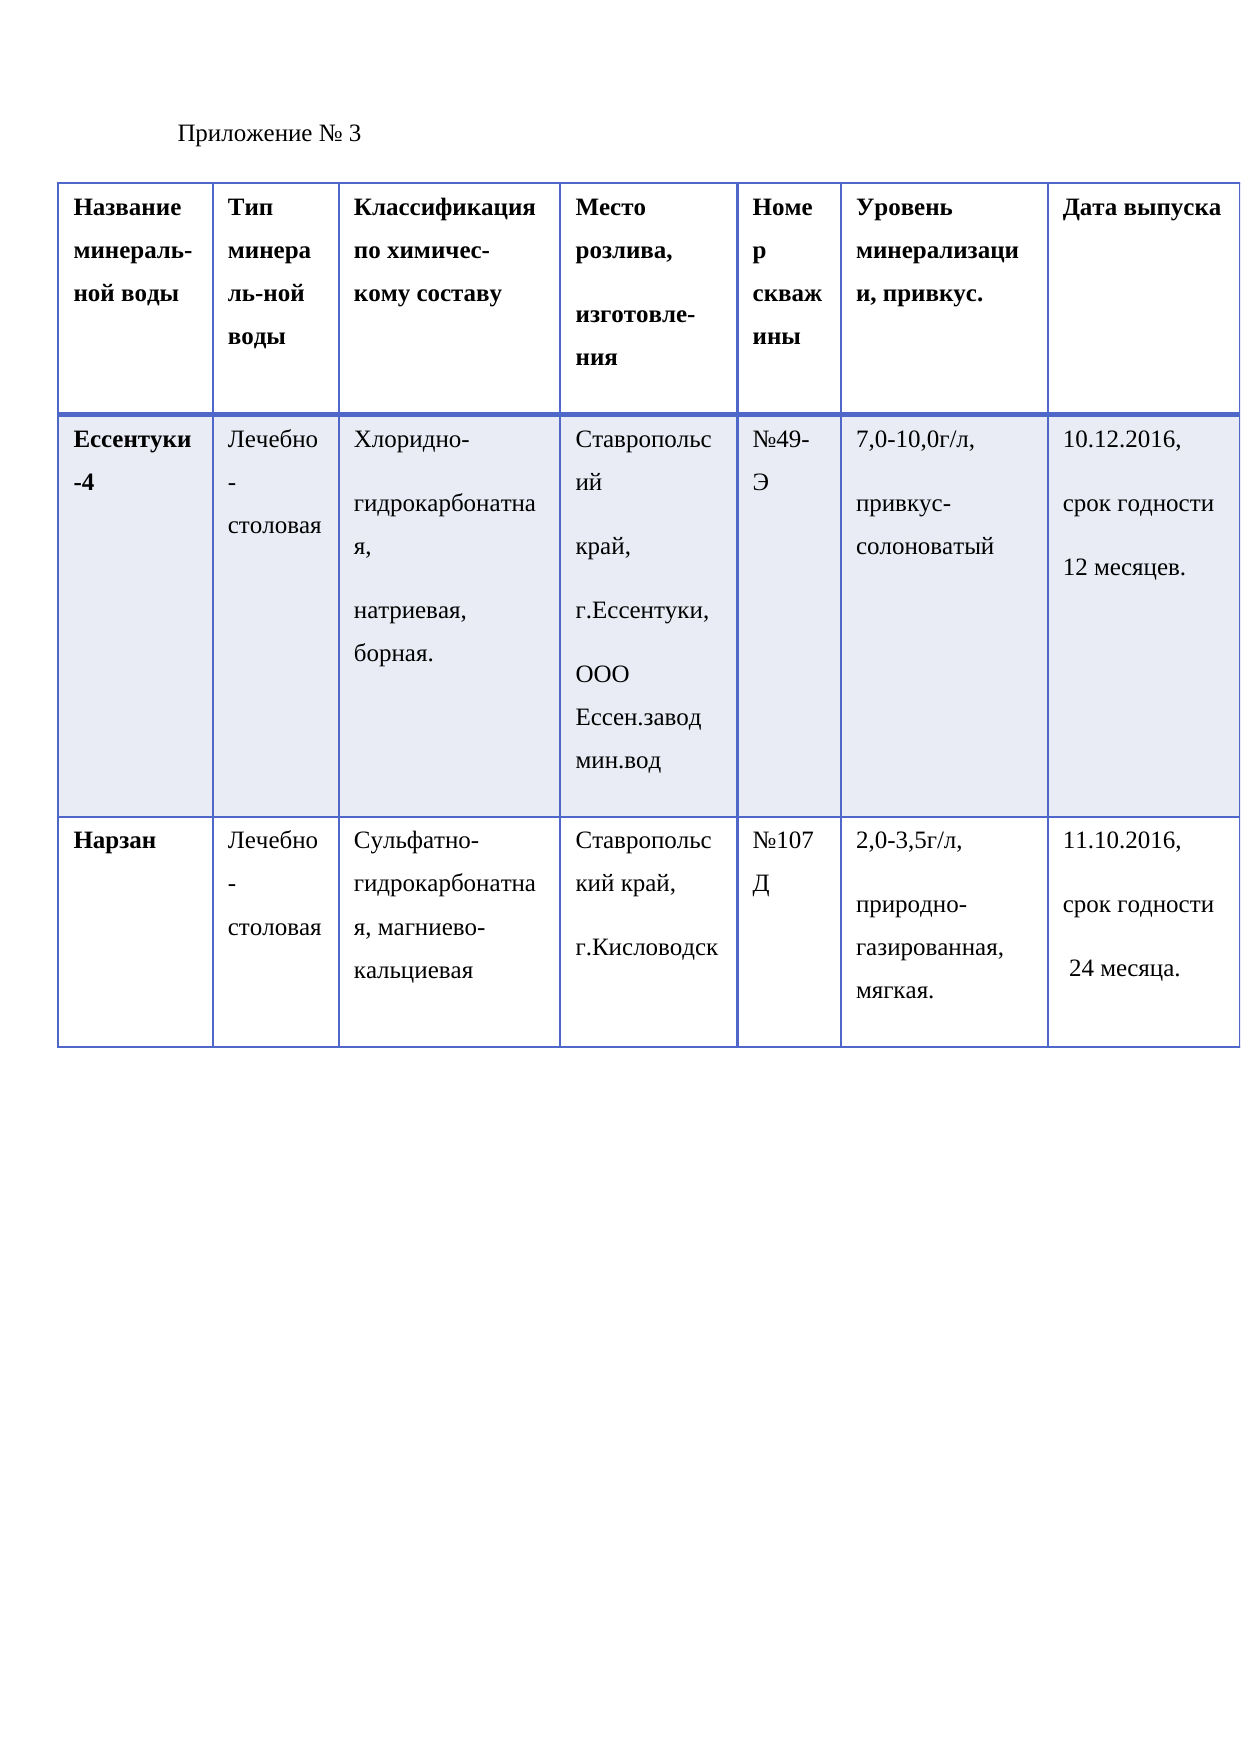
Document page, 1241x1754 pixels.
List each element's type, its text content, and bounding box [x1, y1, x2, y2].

text Приложение № 3 [177, 118, 1152, 147]
table_cell Лечебно-столовая [214, 417, 338, 816]
table_cell Сульфатно-гидрокарбонатная, магниево-кальциевая [340, 818, 559, 1046]
table_cell Ставропольский край, г.Кисловодск [561, 818, 736, 1046]
table_cell 10.12.2016, срок годности 12 месяцев. [1049, 417, 1239, 816]
table_cell Ставропольсий край, г.Ессентуки, ООО Ессен.завод мин.вод [561, 417, 736, 816]
table_cell №107Д [739, 818, 840, 1046]
table_cell Хлоридно- гидрокарбонатная, натриевая, борная. [340, 417, 559, 816]
table_header Место розлива, изготовле-ния [561, 184, 736, 412]
table_cell №49-Э [739, 417, 840, 816]
table_cell 11.10.2016, срок годности 24 месяца. [1049, 818, 1239, 1046]
table_cell Лечебно-столовая [214, 818, 338, 1046]
table_cell 7,0-10,0г/л, привкус-солоноватый [842, 417, 1047, 816]
table_header Уровень минерализации, привкус. [842, 184, 1047, 412]
table_cell Нарзан [59, 818, 212, 1046]
table_header Дата выпуска [1049, 184, 1239, 412]
table_header Название минераль-ной воды [59, 184, 212, 412]
table_header Классификация по химичес-кому составу [340, 184, 559, 412]
table_header Тип минераль-ной воды [214, 184, 338, 412]
table_cell Ессентуки -4 [59, 417, 212, 816]
table_cell 2,0-3,5г/л, природно-газированная, мягкая. [842, 818, 1047, 1046]
table_header Номер скважины [739, 184, 840, 412]
